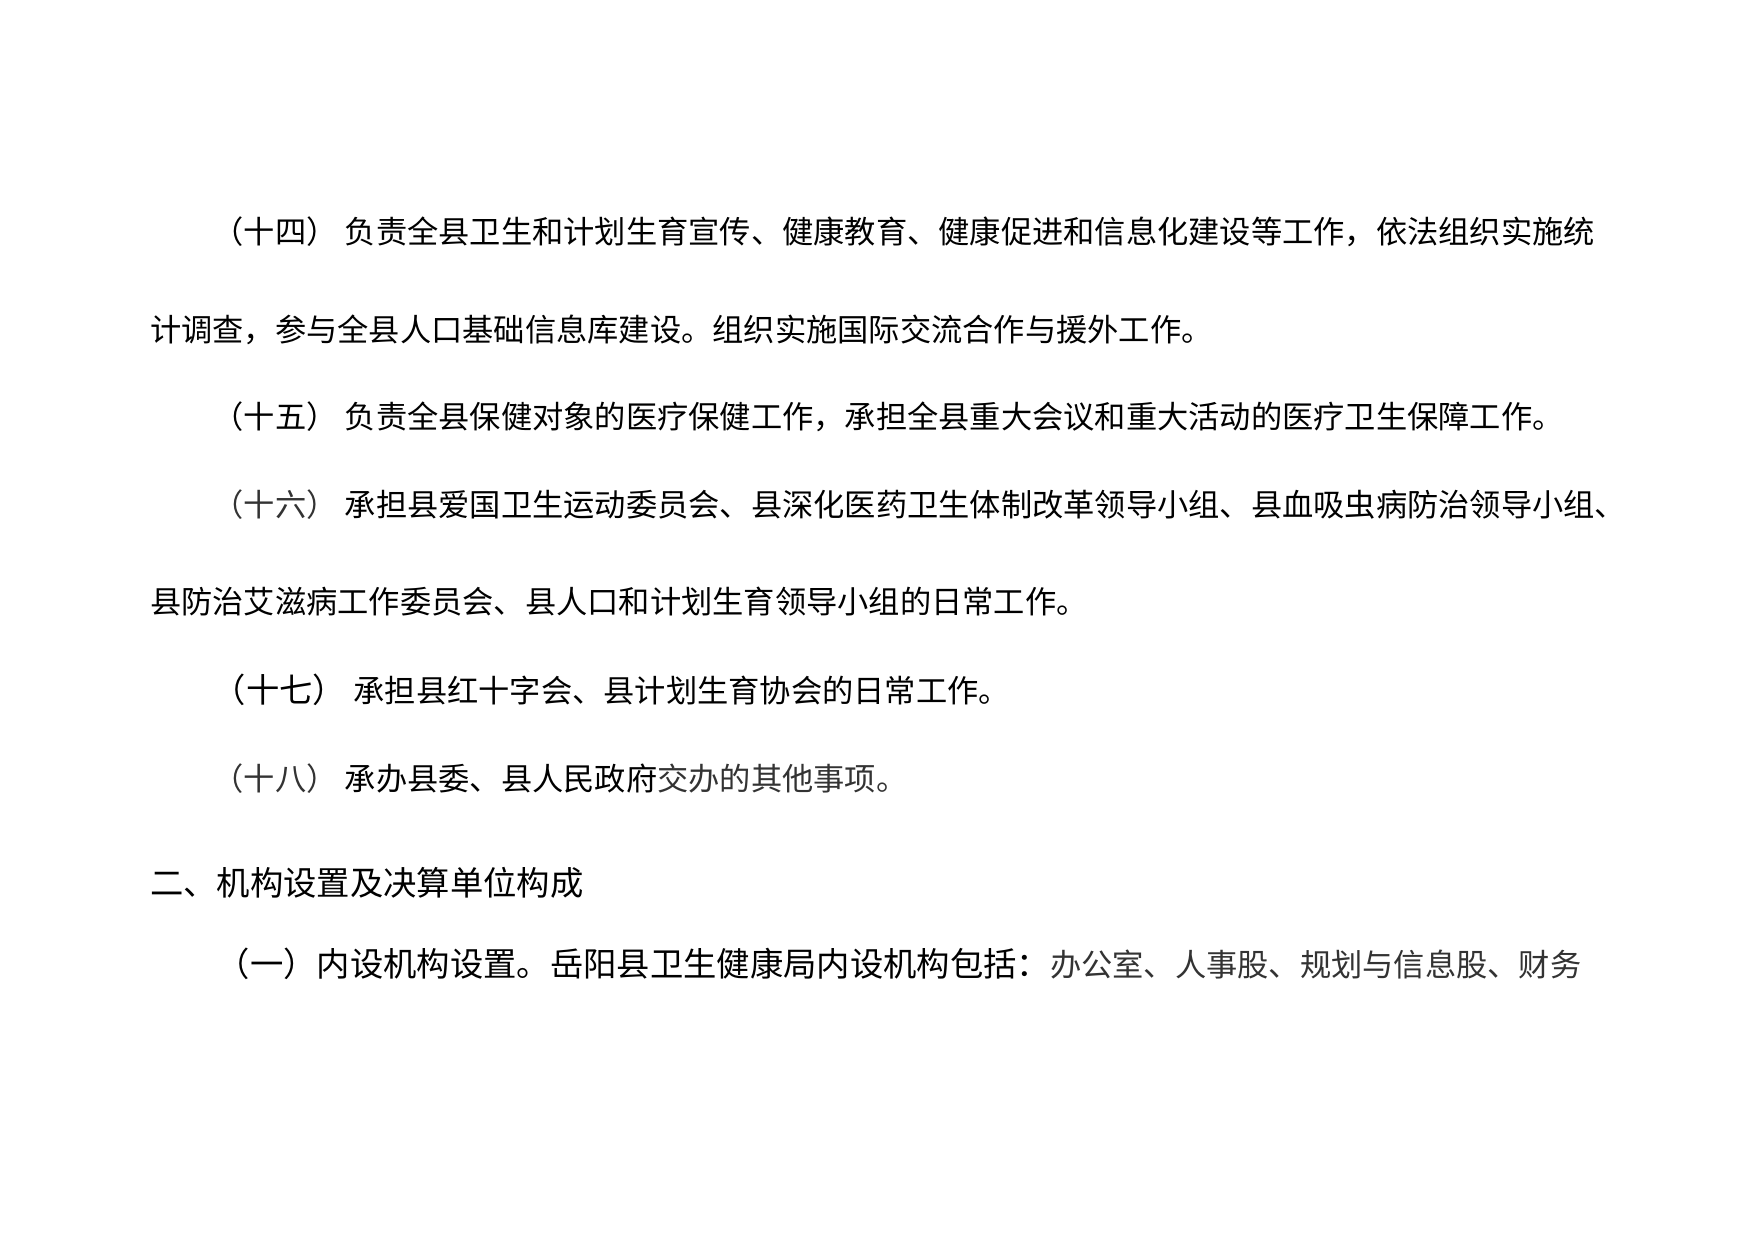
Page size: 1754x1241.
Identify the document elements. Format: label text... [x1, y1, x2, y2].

list 承担县爱国卫生运动委员会、县深化医药卫生体制改革领导小组、县血吸虫病防治领导小组、县防治艾滋病工作委员会、县人口和计划生育领导小组的日常工作。 [150, 470, 1604, 633]
list 负责全县保健对象的医疗保健工作，承担全县重大会议和重大活动的医疗卫生保障工作。 [150, 383, 1604, 448]
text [150, 929, 1604, 994]
list 承担县红十字会、县计划生育协会的日常工作。 [150, 655, 1604, 720]
list 承办县委、县人民政府交办的其他事项。 [150, 744, 1604, 809]
list 负责全县卫生和计划生育宣传、健康教育、健康促进和信息化建设等工作，依法组织实施统计调查，参与全县人口基础信息库建设。组织实施国际交流合作与援外工作。 [150, 198, 1604, 360]
text 二、机构设置及决算单位构成 [150, 848, 1604, 913]
